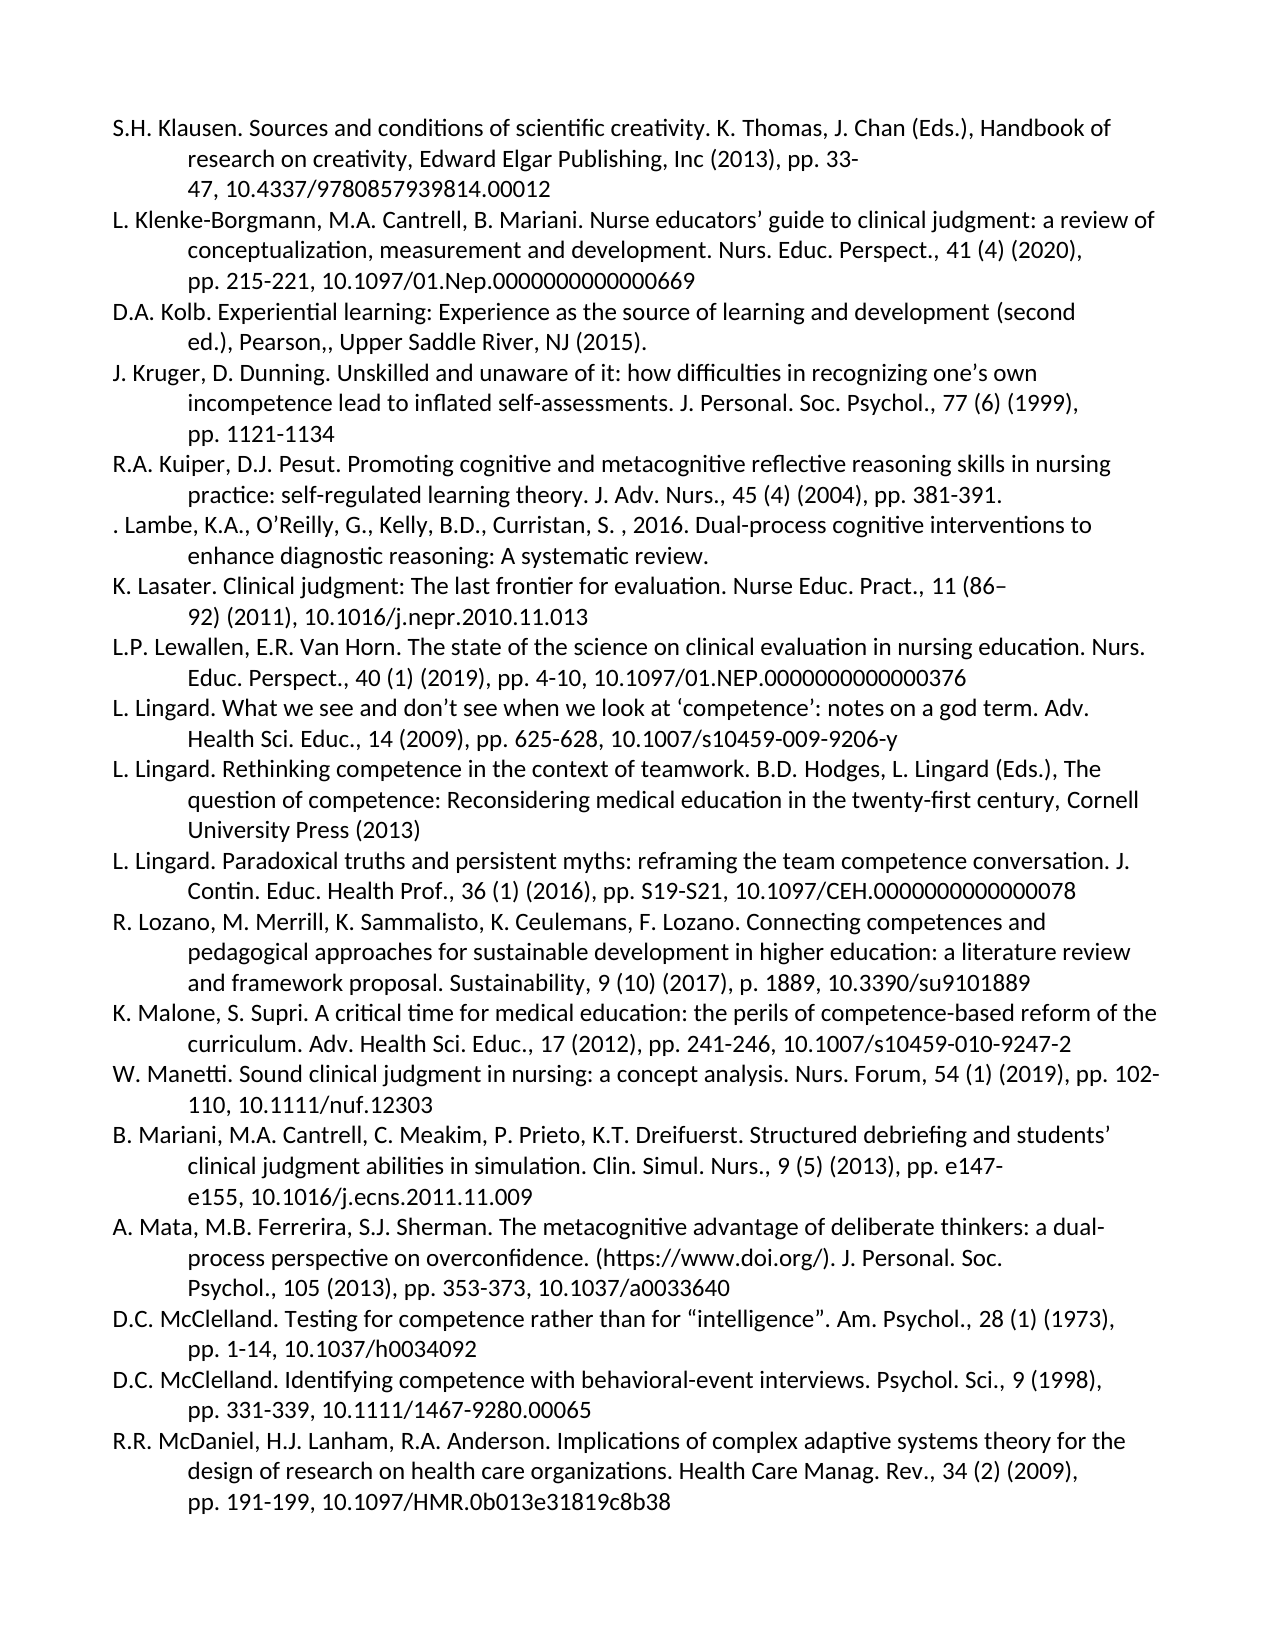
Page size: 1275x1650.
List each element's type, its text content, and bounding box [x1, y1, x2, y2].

text A. Mata, M.B. Ferrerira, S.J. Sherman. The metacognitive advantage of deliberate thinkers: a dual-process perspective on overconfidence. (https://www.doi.org/). J. Personal. Soc. Psychol., 105 (2013), pp. 353-373, 10.1037/a0033640 [112, 1211, 1162, 1303]
text D.C. McClelland. Identifying competence with behavioral-event interviews. Psychol. Sci., 9 (1998), pp. 331-339, 10.1111/1467-9280.00065 [112, 1364, 1162, 1425]
text D.C. McClelland. Testing for competence rather than for “intelligence”. Am. Psychol., 28 (1) (1973), pp. 1-14, 10.1037/h0034092 [112, 1303, 1162, 1364]
text K. Malone, S. Supri. A critical time for medical education: the perils of competence-based reform of the curriculum. Adv. Health Sci. Educ., 17 (2012), pp. 241-246, 10.1007/s10459-010-9247-2 [112, 998, 1162, 1059]
text B. Mariani, M.A. Cantrell, C. Meakim, P. Prieto, K.T. Dreifuerst. Structured debriefing and students’ clinical judgment abilities in simulation. Clin. Simul. Nurs., 9 (5) (2013), pp. e147-e155, 10.1016/j.ecns.2011.11.009 [112, 1120, 1162, 1211]
text L. Lingard. Rethinking competence in the context of teamwork. B.D. Hodges, L. Lingard (Eds.), The question of competence: Reconsidering medical education in the twenty-first century, Cornell University Press (2013) [112, 753, 1162, 845]
text W. Manetti. Sound clinical judgment in nursing: a concept analysis. Nurs. Forum, 54 (1) (2019), pp. 102-110, 10.1111/nuf.12303 [112, 1059, 1162, 1120]
text L. Klenke-Borgmann, M.A. Cantrell, B. Mariani. Nurse educators’ guide to clinical judgment: a review of conceptualization, measurement and development. Nurs. Educ. Perspect., 41 (4) (2020), pp. 215-221, 10.1097/01.Nep.0000000000000669 [112, 204, 1162, 296]
text D.A. Kolb. Experiential learning: Experience as the source of learning and development (second ed.), Pearson,, Upper Saddle River, NJ (2015). [112, 296, 1162, 357]
text . Lambe, K.A., O’Reilly, G., Kelly, B.D., Curristan, S. , 2016. Dual-process cognitive interventions to enhance diagnostic reasoning: A systematic review. [112, 509, 1162, 570]
text L.P. Lewallen, E.R. Van Horn. The state of the science on clinical evaluation in nursing education. Nurs. Educ. Perspect., 40 (1) (2019), pp. 4-10, 10.1097/01.NEP.0000000000000376 [112, 631, 1162, 692]
text R.R. McDaniel, H.J. Lanham, R.A. Anderson. Implications of complex adaptive systems theory for the design of research on health care organizations. Health Care Manag. Rev., 34 (2) (2009), pp. 191-199, 10.1097/HMR.0b013e31819c8b38 [112, 1425, 1162, 1516]
text R.A. Kuiper, D.J. Pesut. Promoting cognitive and metacognitive reflective reasoning skills in nursing practice: self-regulated learning theory. J. Adv. Nurs., 45 (4) (2004), pp. 381-391. [112, 448, 1162, 509]
text K. Lasater. Clinical judgment: The last frontier for evaluation. Nurse Educ. Pract., 11 (86–92) (2011), 10.1016/j.nepr.2010.11.013 [112, 570, 1162, 631]
text R. Lozano, M. Merrill, K. Sammalisto, K. Ceulemans, F. Lozano. Connecting competences and pedagogical approaches for sustainable development in higher education: a literature review and framework proposal. Sustainability, 9 (10) (2017), p. 1889, 10.3390/su9101889 [112, 906, 1162, 998]
text S.H. Klausen. Sources and conditions of scientific creativity. K. Thomas, J. Chan (Eds.), Handbook of research on creativity, Edward Elgar Publishing, Inc (2013), pp. 33-47, 10.4337/9780857939814.00012 [112, 112, 1162, 204]
text L. Lingard. What we see and don’t see when we look at ‘competence’: notes on a god term. Adv. Health Sci. Educ., 14 (2009), pp. 625-628, 10.1007/s10459-009-9206-y [112, 692, 1162, 753]
text J. Kruger, D. Dunning. Unskilled and unaware of it: how difficulties in recognizing one’s own incompetence lead to inflated self-assessments. J. Personal. Soc. Psychol., 77 (6) (1999), pp. 1121-1134 [112, 357, 1162, 448]
text L. Lingard. Paradoxical truths and persistent myths: reframing the team competence conversation. J. Contin. Educ. Health Prof., 36 (1) (2016), pp. S19-S21, 10.1097/CEH.0000000000000078 [112, 845, 1162, 906]
